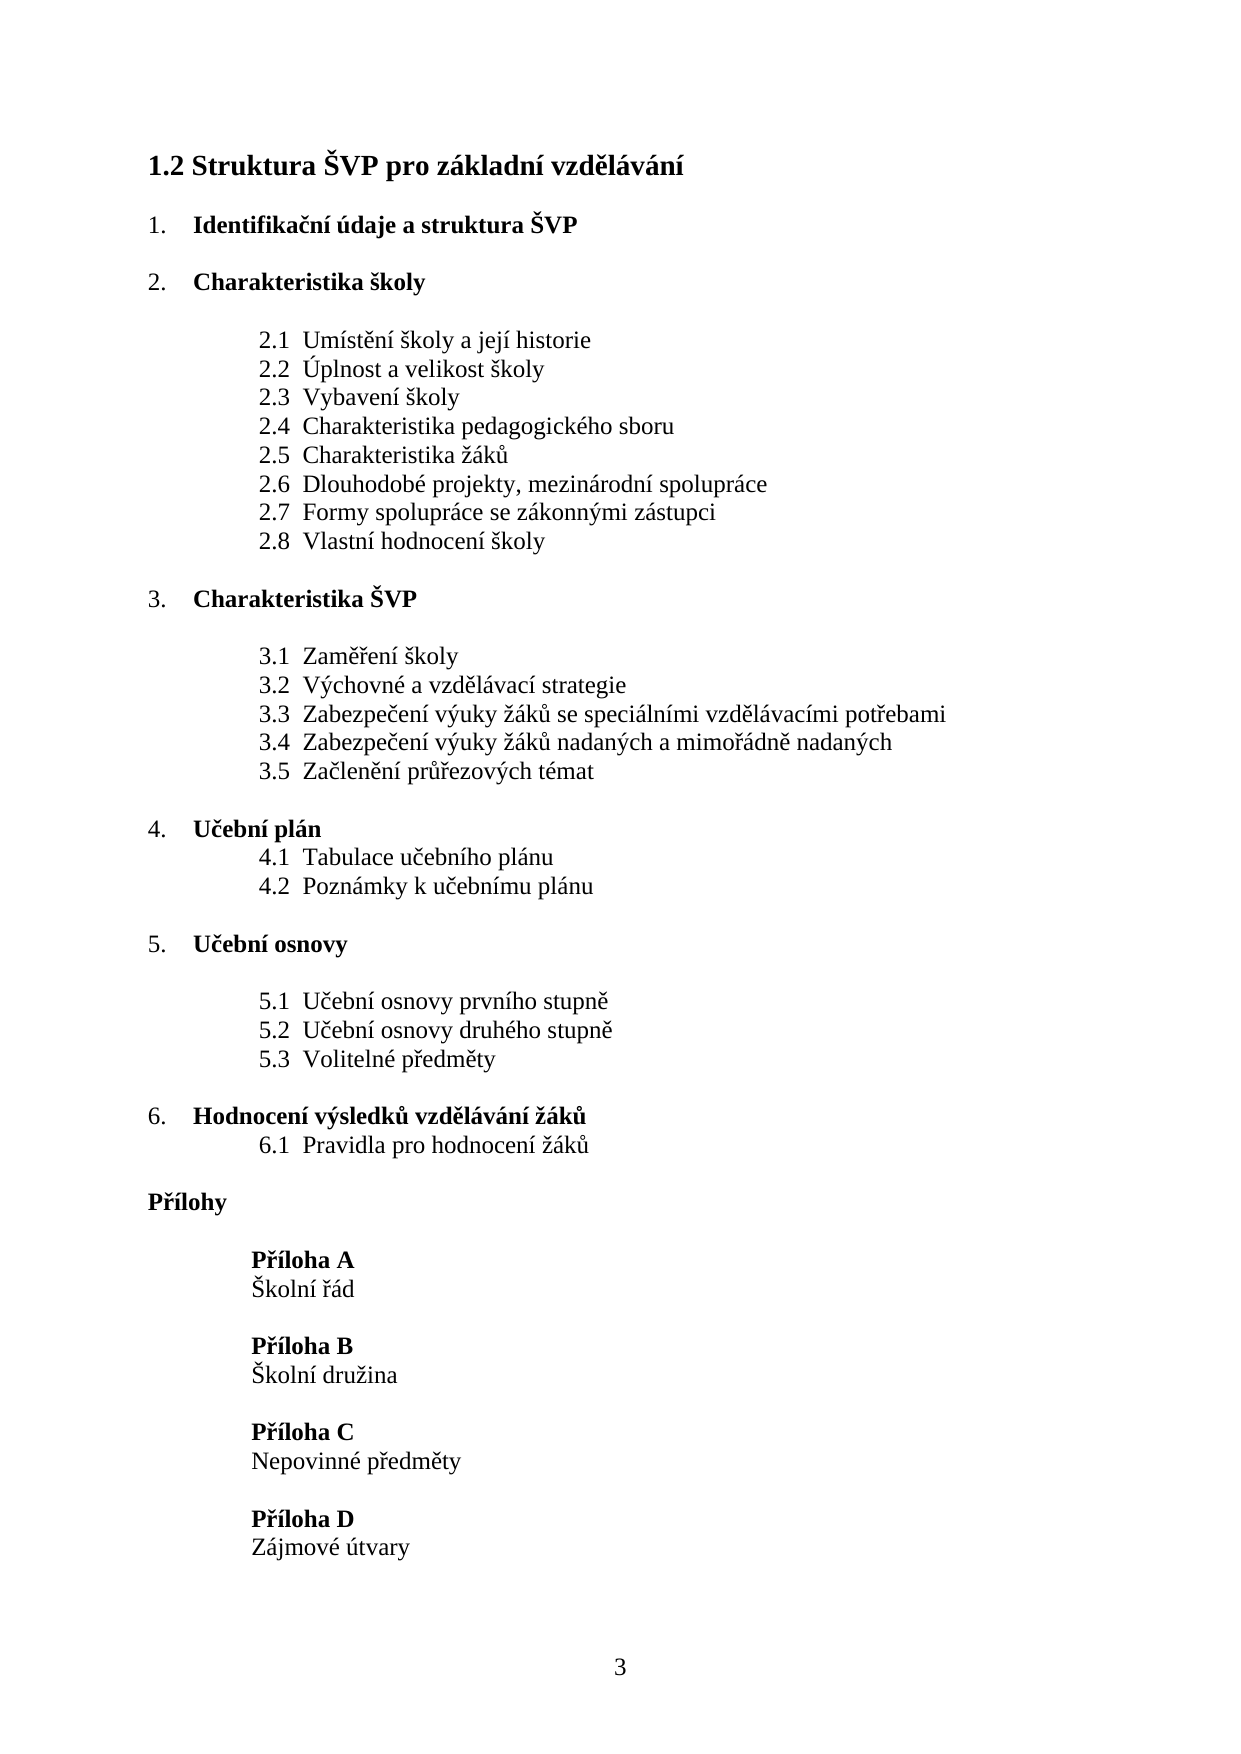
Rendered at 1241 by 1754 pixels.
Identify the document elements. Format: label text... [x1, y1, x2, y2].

list Poznámky k učebnímu plánu [258, 871, 1093, 900]
list Volitelné předměty [258, 1044, 1093, 1072]
list Učební osnovy druhého stupně [258, 1015, 1093, 1044]
list Výchovné a vzdělávací strategie [258, 670, 1093, 699]
text Příloha A [251, 1245, 1093, 1274]
list Učební plán [148, 814, 1093, 842]
text Příloha B [251, 1331, 1093, 1360]
list Charakteristika žáků [258, 440, 1093, 469]
list Učební osnovy prvního stupně [258, 986, 1093, 1015]
list Hodnocení výsledků vzdělávání žáků [148, 1101, 1093, 1130]
text Školní družina [251, 1360, 1093, 1389]
text 1.2 Struktura ŠVP pro základní vzdělávání [148, 148, 1093, 181]
list Identifikační údaje a struktura ŠVP [148, 210, 1093, 239]
list Zabezpečení výuky žáků se speciálními vzdělávacími potřebami [258, 699, 1093, 727]
text Přílohy [148, 1187, 1093, 1216]
list Úplnost a velikost školy [258, 354, 1093, 382]
list Tabulace učebního plánu [258, 842, 1093, 871]
list Začlenění průřezových témat [258, 756, 1093, 785]
subtitle Příloha D [177, 1504, 1093, 1532]
list Charakteristika pedagogického sboru [258, 411, 1093, 440]
list Charakteristika školy [148, 267, 1093, 296]
list Učební osnovy [148, 929, 1093, 957]
list Formy spolupráce se zákonnými zástupci [258, 497, 1093, 526]
list Vlastní hodnocení školy [258, 526, 1093, 555]
list Charakteristika ŠVP [148, 584, 1093, 612]
list Zabezpečení výuky žáků nadaných a mimořádně nadaných [258, 727, 1093, 756]
text Příloha C [251, 1417, 1093, 1446]
list Umístění školy a její historie [258, 325, 1093, 354]
list Vybavení školy [258, 382, 1093, 411]
list Dlouhodobé projekty, mezinárodní spolupráce [258, 469, 1093, 497]
text Nepovinné předměty [251, 1446, 1093, 1475]
text Zájmové útvary [251, 1532, 1093, 1561]
list Zaměření školy [258, 641, 1093, 670]
list Pravidla pro hodnocení žáků [258, 1130, 1093, 1159]
text Školní řád [185, 1274, 1093, 1302]
